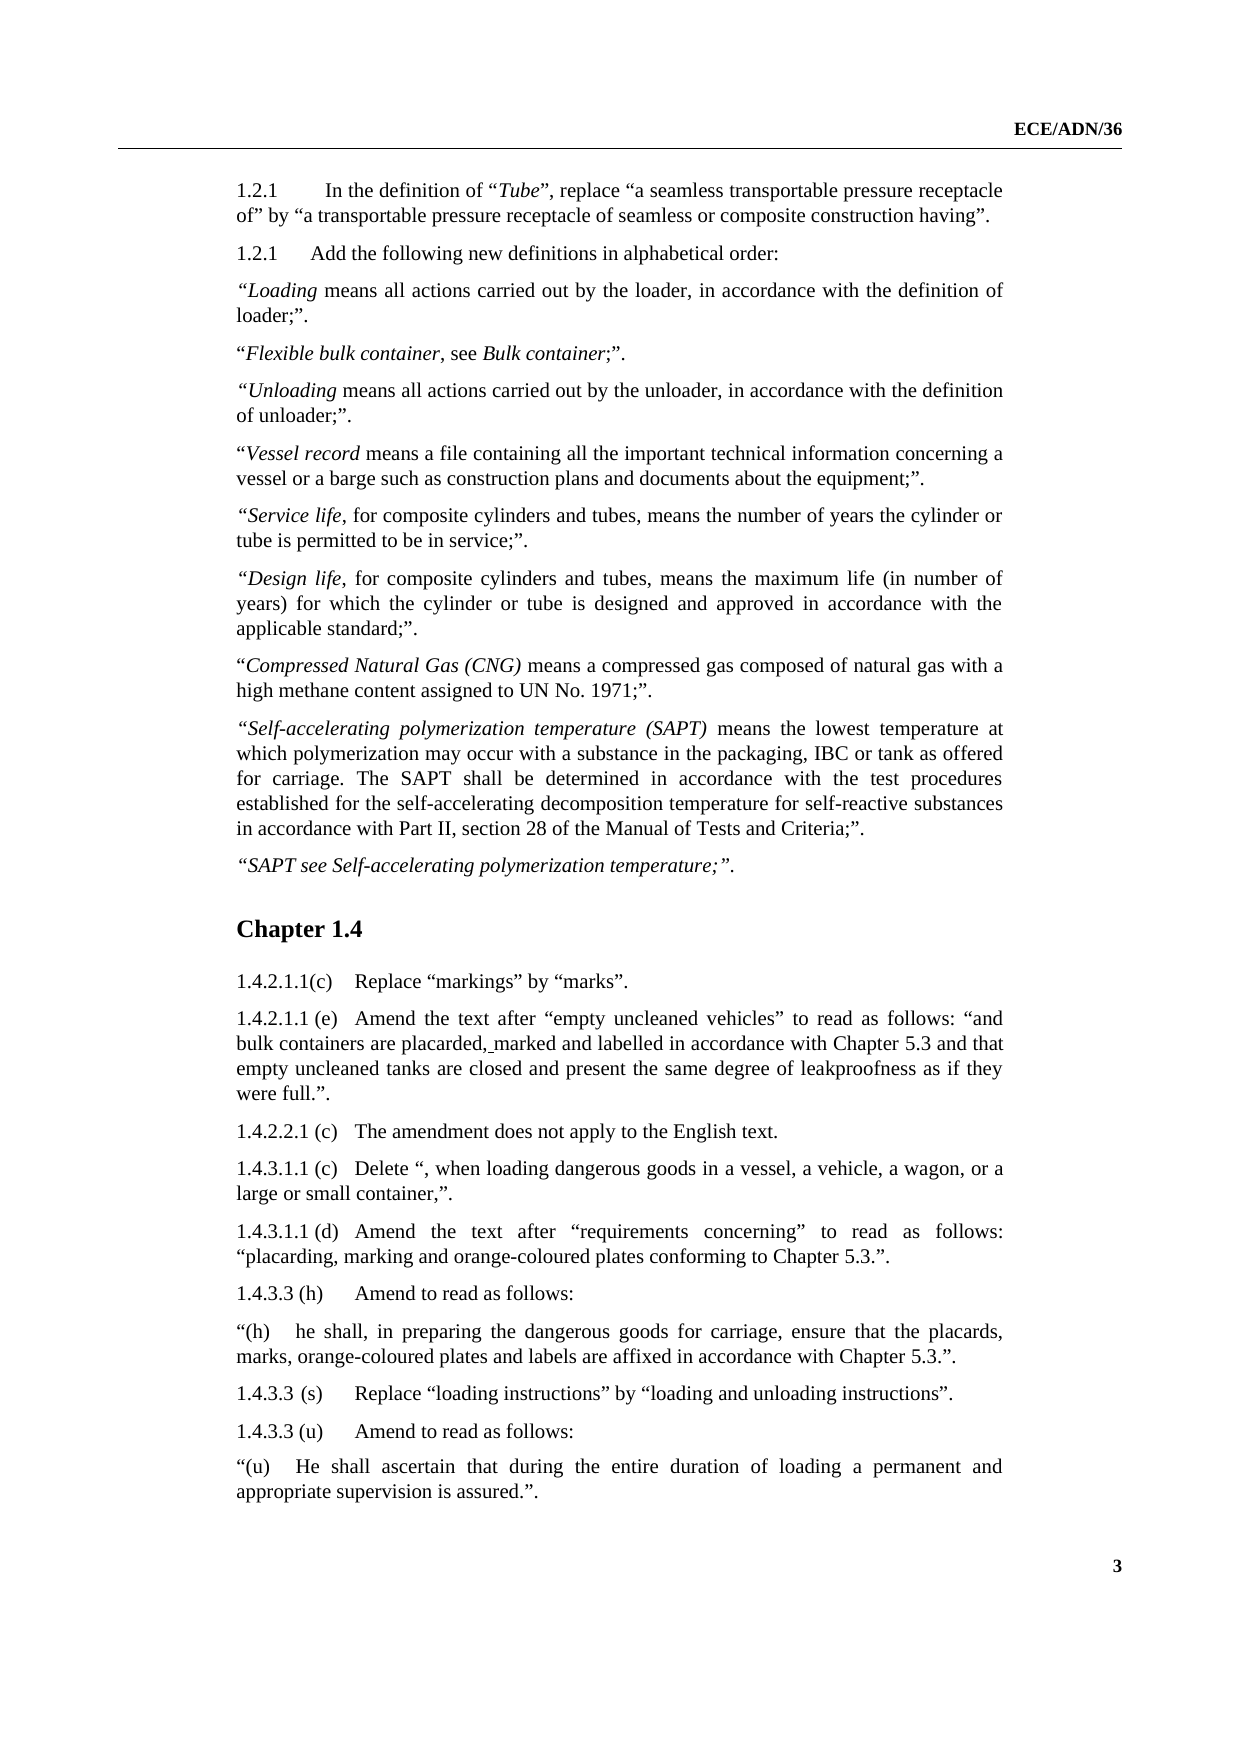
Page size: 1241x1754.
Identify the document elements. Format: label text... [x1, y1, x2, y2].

text “Unloading means all actions carried out by the unloader, in accordance with the definition of unloader;”. [236, 377, 1004, 427]
text 1.4.3.3 (u) Amend to read as follows: [236, 1418, 1004, 1443]
text Chapter 1.4 [118, 915, 1004, 943]
text “Design life, for composite cylinders and tubes, means the maximum life (in number of years) for which the cylinder or tube is designed and approved in accordance with the applicable standard;”. [236, 565, 1004, 640]
text “Loading means all actions carried out by the loader, in accordance with the definition of loader;”. [236, 277, 1004, 327]
text 1.4.2.2.1 (c) The amendment does not apply to the English text. [236, 1118, 1004, 1143]
text “(h) he shall, in preparing the dangerous goods for carriage, ensure that the placards, marks, orange-coloured plates and labels are affixed in accordance with Chapter 5.3.”. [236, 1318, 1004, 1368]
text 1.2.1 Add the following new definitions in alphabetical order: [236, 240, 1004, 265]
text “Self-accelerating polymerization temperature (SAPT) means the lowest temperature at which polymerization may occur with a substance in the packaging, IBC or tank as offered for carriage. The SAPT shall be determined in accordance with the test procedures established for the self-accelerating decomposition temperature for self-reactive substances in accordance with Part II, section 28 of the Manual of Tests and Criteria;”. [236, 715, 1004, 840]
text 1.4.3.1.1 (c) Delete “, when loading dangerous goods in a vessel, a vehicle, a wagon, or a large or small container,”. [236, 1155, 1004, 1205]
text 1.4.2.1.1(c) Replace “markings” by “marks”. [236, 968, 1004, 993]
text “Flexible bulk container, see Bulk container;”. [236, 340, 1004, 365]
text “Compressed Natural Gas (CNG) means a compressed gas composed of natural gas with a high methane content assigned to UN No. 1971;”. [236, 652, 1004, 702]
text “Service life, for composite cylinders and tubes, means the number of years the cylinder or tube is permitted to be in service;”. [236, 502, 1004, 552]
text 1.4.3.3 (h) Amend to read as follows: [236, 1280, 1004, 1305]
text 1.4.2.1.1 (e) Amend the text after “empty uncleaned vehicles” to read as follows: “and bulk containers are placarded, marked and labelled in accordance with Chapter 5.3 and that empty uncleaned tanks are closed and present the same degree of leakproofness as if they were full.”. [236, 1005, 1004, 1105]
text “Vessel record means a file containing all the important technical information concerning a vessel or a barge such as construction plans and documents about the equipment;”. [236, 440, 1004, 490]
text “SAPT see Self-accelerating polymerization temperature;”. [236, 852, 1004, 877]
text “(u) He shall ascertain that during the entire duration of loading a permanent and appropriate supervision is assured.”. [236, 1453, 1004, 1503]
text 1.4.3.3 (s) Replace “loading instructions” by “loading and unloading instructions”. [236, 1380, 1004, 1405]
text 1.2.1 In the definition of “Tube”, replace “a seamless transportable pressure receptacle of” by “a transportable pressure receptacle of seamless or composite construction having”. [236, 177, 1004, 227]
text 1.4.3.1.1 (d) Amend the text after “requirements concerning” to read as follows: “placarding, marking and orange-coloured plates conforming to Chapter 5.3.”. [236, 1218, 1004, 1268]
